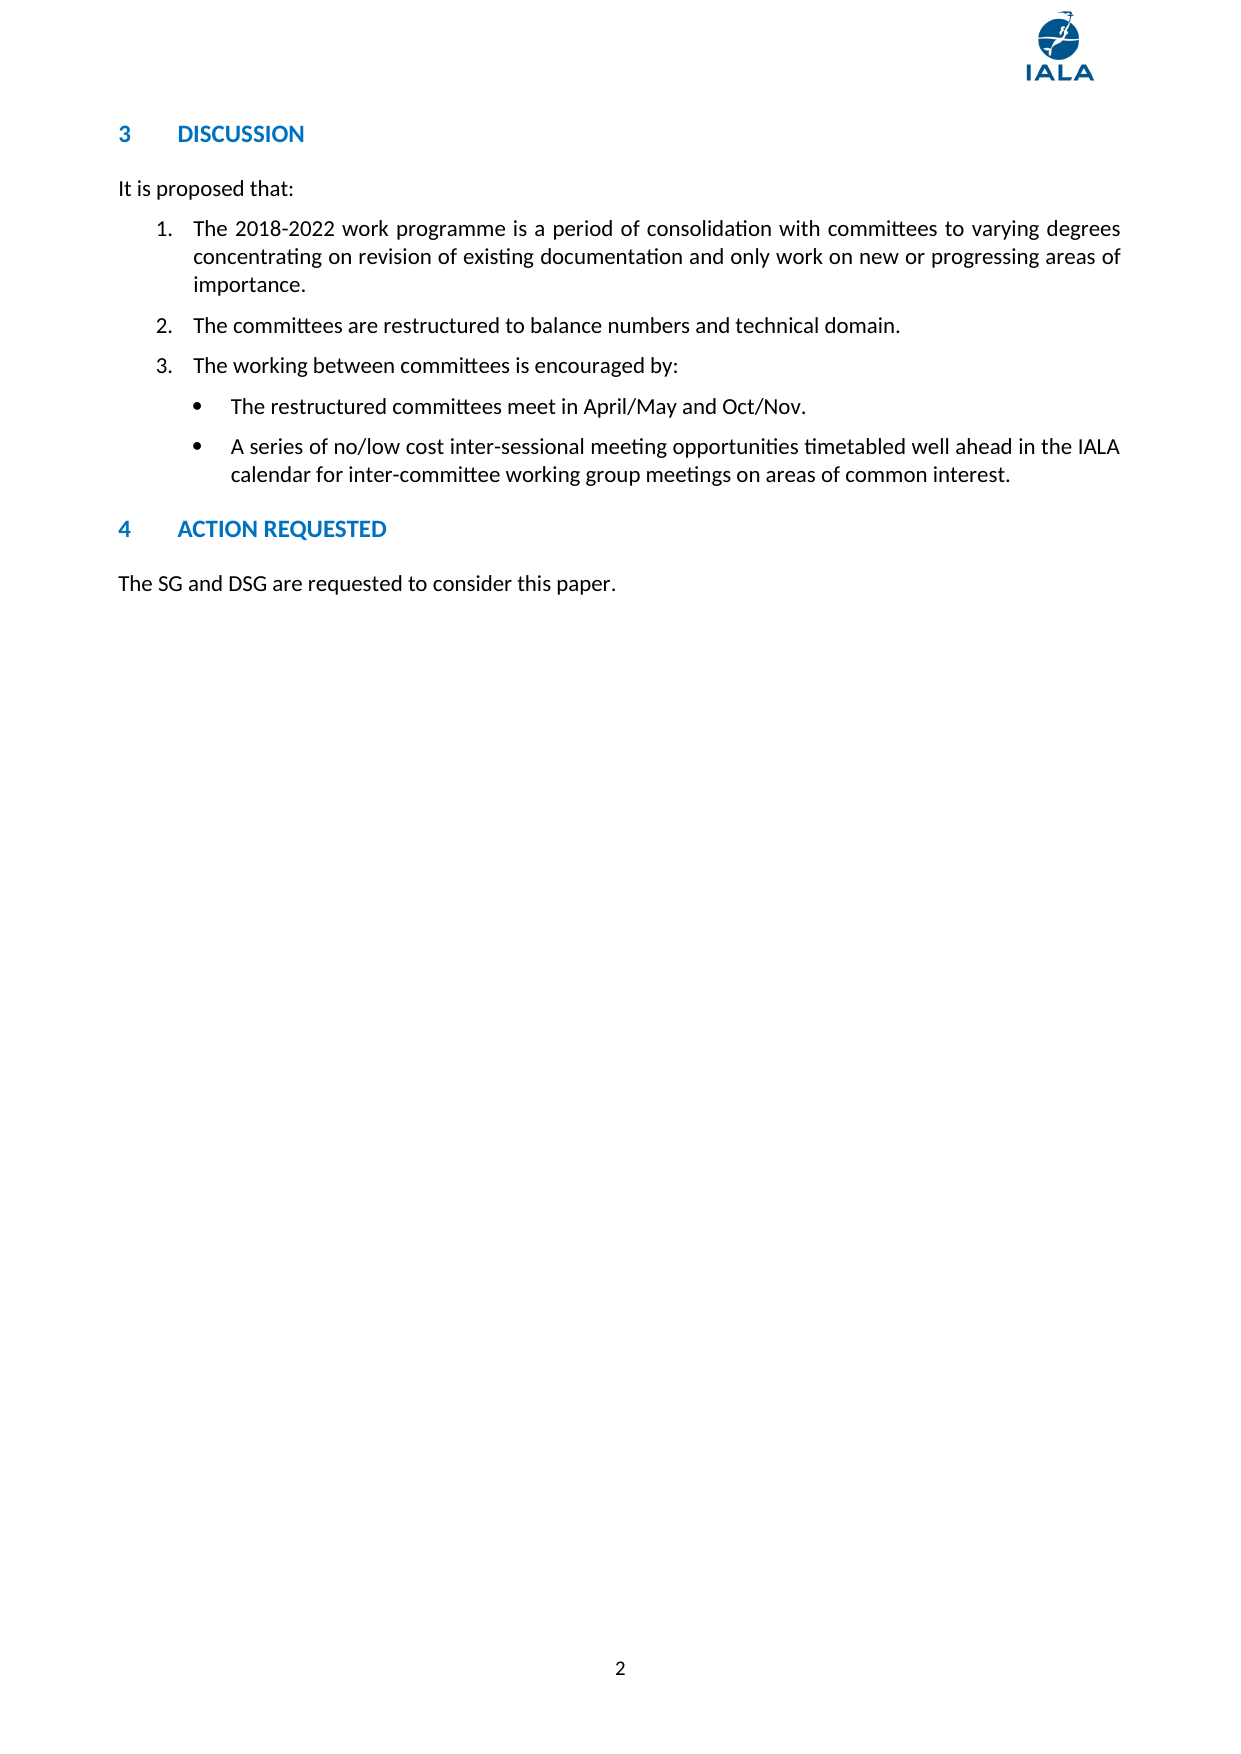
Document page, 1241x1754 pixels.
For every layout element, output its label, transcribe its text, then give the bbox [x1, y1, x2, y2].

subtitle Action requested [118, 513, 1122, 544]
list The committees are restructured to balance numbers and technical domain. [156, 311, 1122, 339]
list The 2018-2022 work programme is a period of consolidation with committees to varying degrees concentrating on revision of existing documentation and only work on new or progressing areas of importance. [156, 214, 1122, 298]
text It is proposed that: [118, 174, 1122, 202]
subtitle Discussion [118, 118, 1122, 149]
picture [1011, 3, 1106, 96]
text The SG and DSG are requested to consider this paper. [118, 569, 1122, 597]
list A series of no/low cost inter-sessional meeting opportunities timetabled well ahead in the IALA calendar for inter-committee working group meetings on areas of common interest. [193, 432, 1122, 488]
list The working between committees is encouraged by: [156, 351, 1122, 379]
list The restructured committees meet in April/May and Oct/Nov. [193, 392, 1122, 420]
